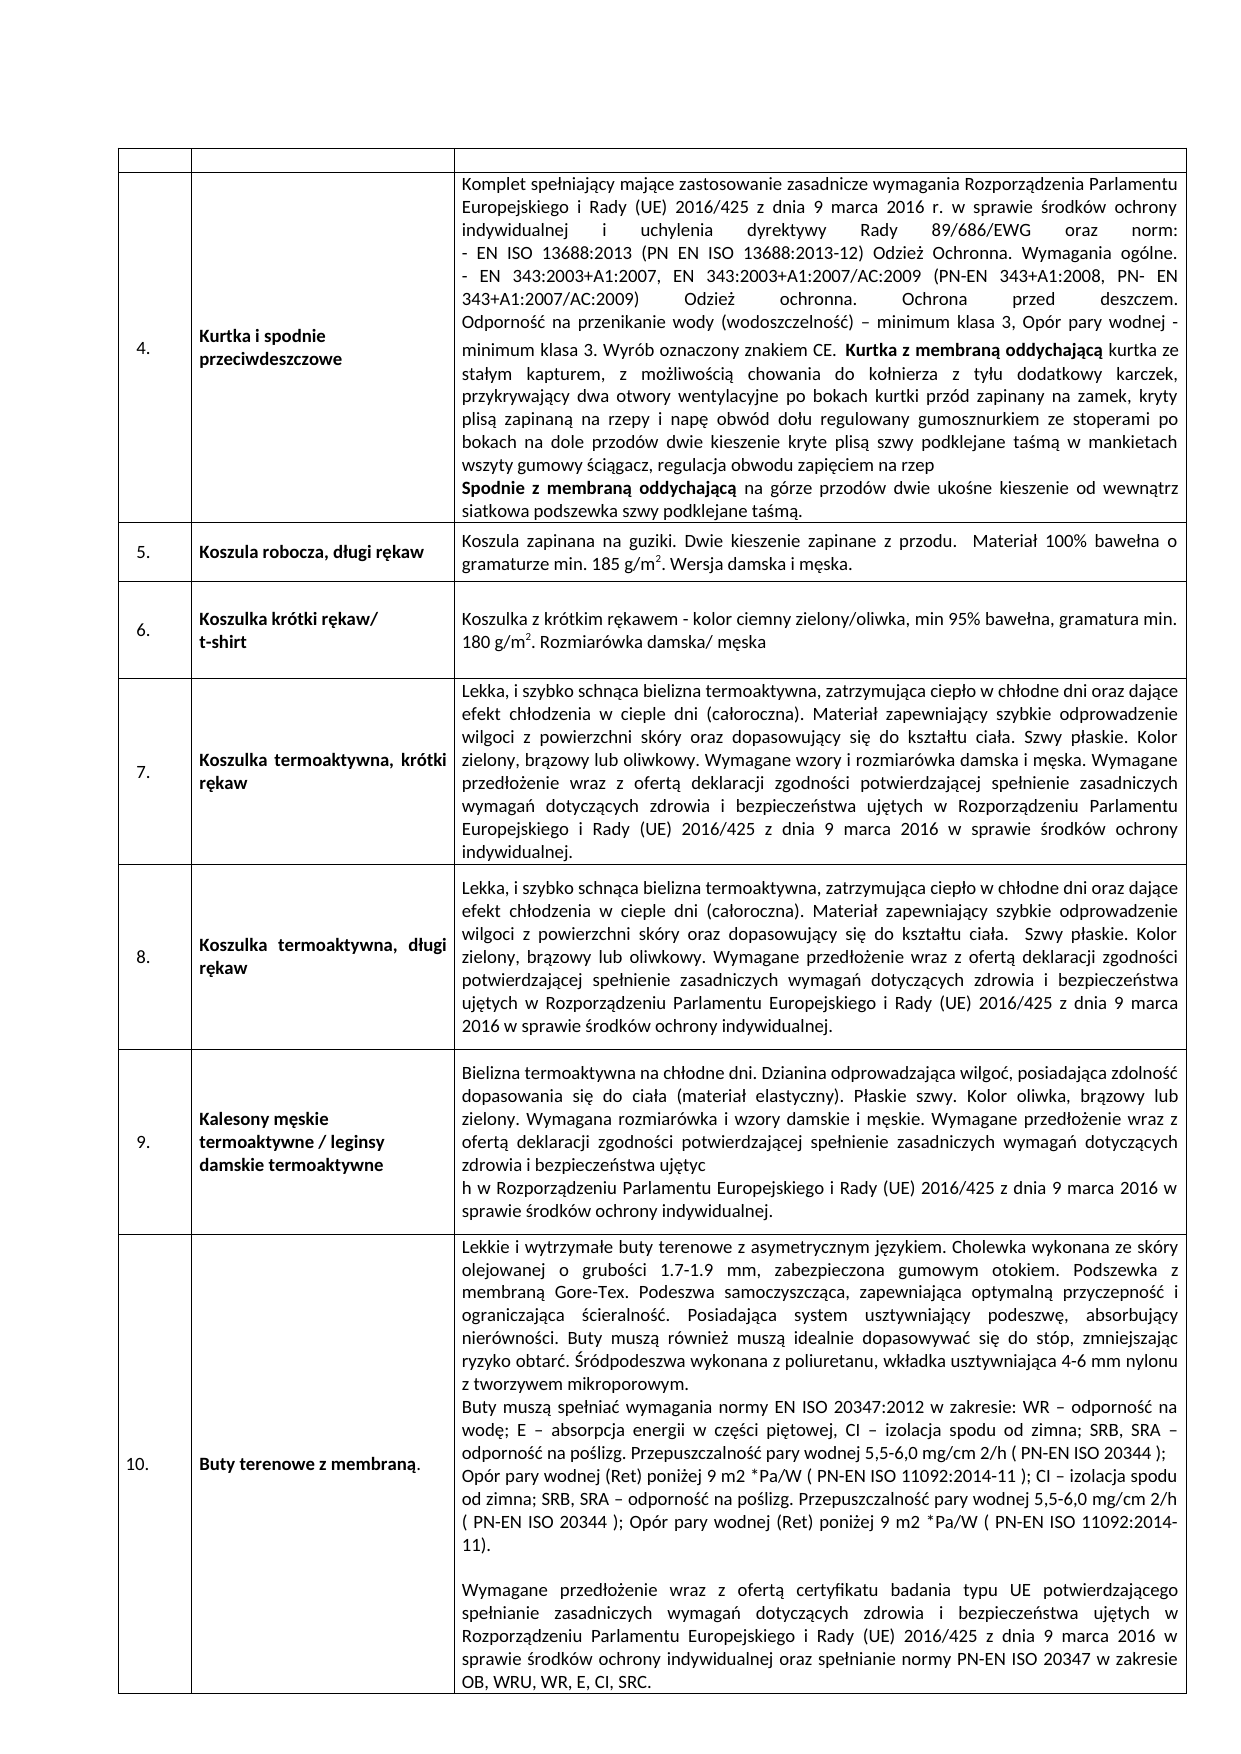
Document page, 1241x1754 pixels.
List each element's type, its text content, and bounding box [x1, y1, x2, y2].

table_cell Lekka, i szybko schnąca bielizna termoaktywna, zatrzymująca ciepło w chłodne dni oraz dające efekt chłodzenia w cieple dni (całoroczna). Materiał zapewniający szybkie odprowadzenie wilgoci z powierzchni skóry oraz dopasowujący się do kształtu ciała. Szwy płaskie. Kolor zielony, brązowy lub oliwkowy. Wymagane przedłożenie wraz z ofertą deklaracji zgodności potwierdzającej spełnienie zasadniczych wymagań dotyczących zdrowia i bezpieczeństwa ujętych w Rozporządzeniu Parlamentu Europejskiego i Rady (UE) 2016/425 z dnia 9 marca 2016 w sprawie środków ochrony indywidualnej. [455, 865, 1186, 1049]
table_cell Kurtka i spodnie przeciwdeszczowe [192, 173, 454, 522]
table_cell Koszulka termoaktywna, długi rękaw [192, 865, 454, 1049]
table_cell [119, 523, 191, 581]
table_cell Lekka, i szybko schnąca bielizna termoaktywna, zatrzymująca ciepło w chłodne dni oraz dające efekt chłodzenia w cieple dni (całoroczna). Materiał zapewniający szybkie odprowadzenie wilgoci z powierzchni skóry oraz dopasowujący się do kształtu ciała. Szwy płaskie. Kolor zielony, brązowy lub oliwkowy. Wymagane wzory i rozmiarówka damska i męska. Wymagane przedłożenie wraz z ofertą deklaracji zgodności potwierdzającej spełnienie zasadniczych wymagań dotyczących zdrowia i bezpieczeństwa ujętych w Rozporządzeniu Parlamentu Europejskiego i Rady (UE) 2016/425 z dnia 9 marca 2016 w sprawie środków ochrony indywidualnej. [455, 679, 1186, 863]
table_cell Koszulka krótki rękaw/ t-shirt [192, 582, 454, 678]
table_cell Komplet spełniający mające zastosowanie zasadnicze wymagania Rozporządzenia Parlamentu Europejskiego i Rady (UE) 2016/425 z dnia 9 marca 2016 r. w sprawie środków ochrony indywidualnej i uchylenia dyrektywy Rady 89/686/EWG oraz norm: - EN ISO 13688:2013 (PN EN ISO 13688:2013-12) Odzież Ochronna. Wymagania ogólne. - EN 343:2003+A1:2007, EN 343:2003+A1:2007/AC:2009 (PN-EN 343+A1:2008, PN- EN 343+A1:2007/AC:2009) Odzież ochronna. Ochrona przed deszczem. Odporność na przenikanie wody (wodoszczelność) – minimum klasa 3, Opór pary wodnej - minimum klasa 3. Wyrób oznaczony znakiem CE. Kurtka z membraną oddychającą kurtka ze stałym kapturem, z możliwością chowania do kołnierza z tyłu dodatkowy karczek, przykrywający dwa otwory wentylacyjne po bokach kurtki przód zapinany na zamek, kryty plisą zapinaną na rzepy i napę obwód dołu regulowany gumosznurkiem ze stoperami po bokach na dole przodów dwie kieszenie kryte plisą szwy podklejane taśmą w mankietach wszyty gumowy ściągacz, regulacja obwodu zapięciem na rzep Spodnie z membraną oddychającą na górze przodów dwie ukośne kieszenie od wewnątrz siatkowa podszewka szwy podklejane taśmą. [455, 173, 1186, 522]
table_cell Koszula zapinana na guziki. Dwie kieszenie zapinane z przodu. Materiał 100% bawełna o gramaturze min. 185 g/m2. Wersja damska i męska. [455, 523, 1186, 581]
table_cell Kalesony męskie termoaktywne / leginsy damskie termoaktywne [192, 1050, 454, 1234]
table_cell Bielizna termoaktywna na chłodne dni. Dzianina odprowadzająca wilgoć, posiadająca zdolność dopasowania się do ciała (materiał elastyczny). Płaskie szwy. Kolor oliwka, brązowy lub zielony. Wymagana rozmiarówka i wzory damskie i męskie. Wymagane przedłożenie wraz z ofertą deklaracji zgodności potwierdzającej spełnienie zasadniczych wymagań dotyczących zdrowia i bezpieczeństwa ujętyc h w Rozporządzeniu Parlamentu Europejskiego i Rady (UE) 2016/425 z dnia 9 marca 2016 w sprawie środków ochrony indywidualnej. [455, 1050, 1186, 1234]
table_cell [119, 865, 191, 1049]
table_cell Lekkie i wytrzymałe buty terenowe z asymetrycznym językiem. Cholewka wykonana ze skóry olejowanej o grubości 1.7-1.9 mm, zabezpieczona gumowym otokiem. Podszewka z membraną Gore-Tex. Podeszwa samoczyszcząca, zapewniająca optymalną przyczepność i ograniczająca ścieralność. Posiadająca system usztywniający podeszwę, absorbujący nierówności. Buty muszą również muszą idealnie dopasowywać się do stóp, zmniejszając ryzyko obtarć. Śródpodeszwa wykonana z poliuretanu, wkładka usztywniająca 4-6 mm nylonu z tworzywem mikroporowym. Buty muszą spełniać wymagania normy EN ISO 20347:2012 w zakresie: WR – odporność na wodę; E – absorpcja energii w części piętowej, CI – izolacja spodu od zimna; SRB, SRA – odporność na poślizg. Przepuszczalność pary wodnej 5,5-6,0 mg/cm 2/h ( PN-EN ISO 20344 ); Opór pary wodnej (Ret) poniżej 9 m2 *Pa/W ( PN-EN ISO 11092:2014-11 ); CI – izolacja spodu od zimna; SRB, SRA – odporność na poślizg. Przepuszczalność pary wodnej 5,5-6,0 mg/cm 2/h ( PN-EN ISO 20344 ); Opór pary wodnej (Ret) poniżej 9 m2 *Pa/W ( PN-EN ISO 11092:2014-11). Wymagane przedłożenie wraz z ofertą certyfikatu badania typu UE potwierdzającego spełnianie zasadniczych wymagań dotyczących zdrowia i bezpieczeństwa ujętych w Rozporządzeniu Parlamentu Europejskiego i Rady (UE) 2016/425 z dnia 9 marca 2016 w sprawie środków ochrony indywidualnej oraz spełnianie normy PN-EN ISO 20347 w zakresie OB, WRU, WR, E, CI, SRC. [455, 1235, 1186, 1693]
table_cell [119, 582, 191, 678]
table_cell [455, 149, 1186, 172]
table_cell [119, 1050, 191, 1234]
table_cell [119, 1235, 191, 1693]
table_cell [192, 149, 454, 172]
table_cell [119, 149, 191, 172]
table_cell Koszulka z krótkim rękawem - kolor ciemny zielony/oliwka, min 95% bawełna, gramatura min. 180 g/m2. Rozmiarówka damska/ męska [455, 582, 1186, 678]
table_cell [119, 173, 191, 522]
table_cell Koszula robocza, długi rękaw [192, 523, 454, 581]
table_cell [119, 679, 191, 863]
table_cell Buty terenowe z membraną. [192, 1235, 454, 1693]
table_cell Koszulka termoaktywna, krótki rękaw [192, 679, 454, 863]
